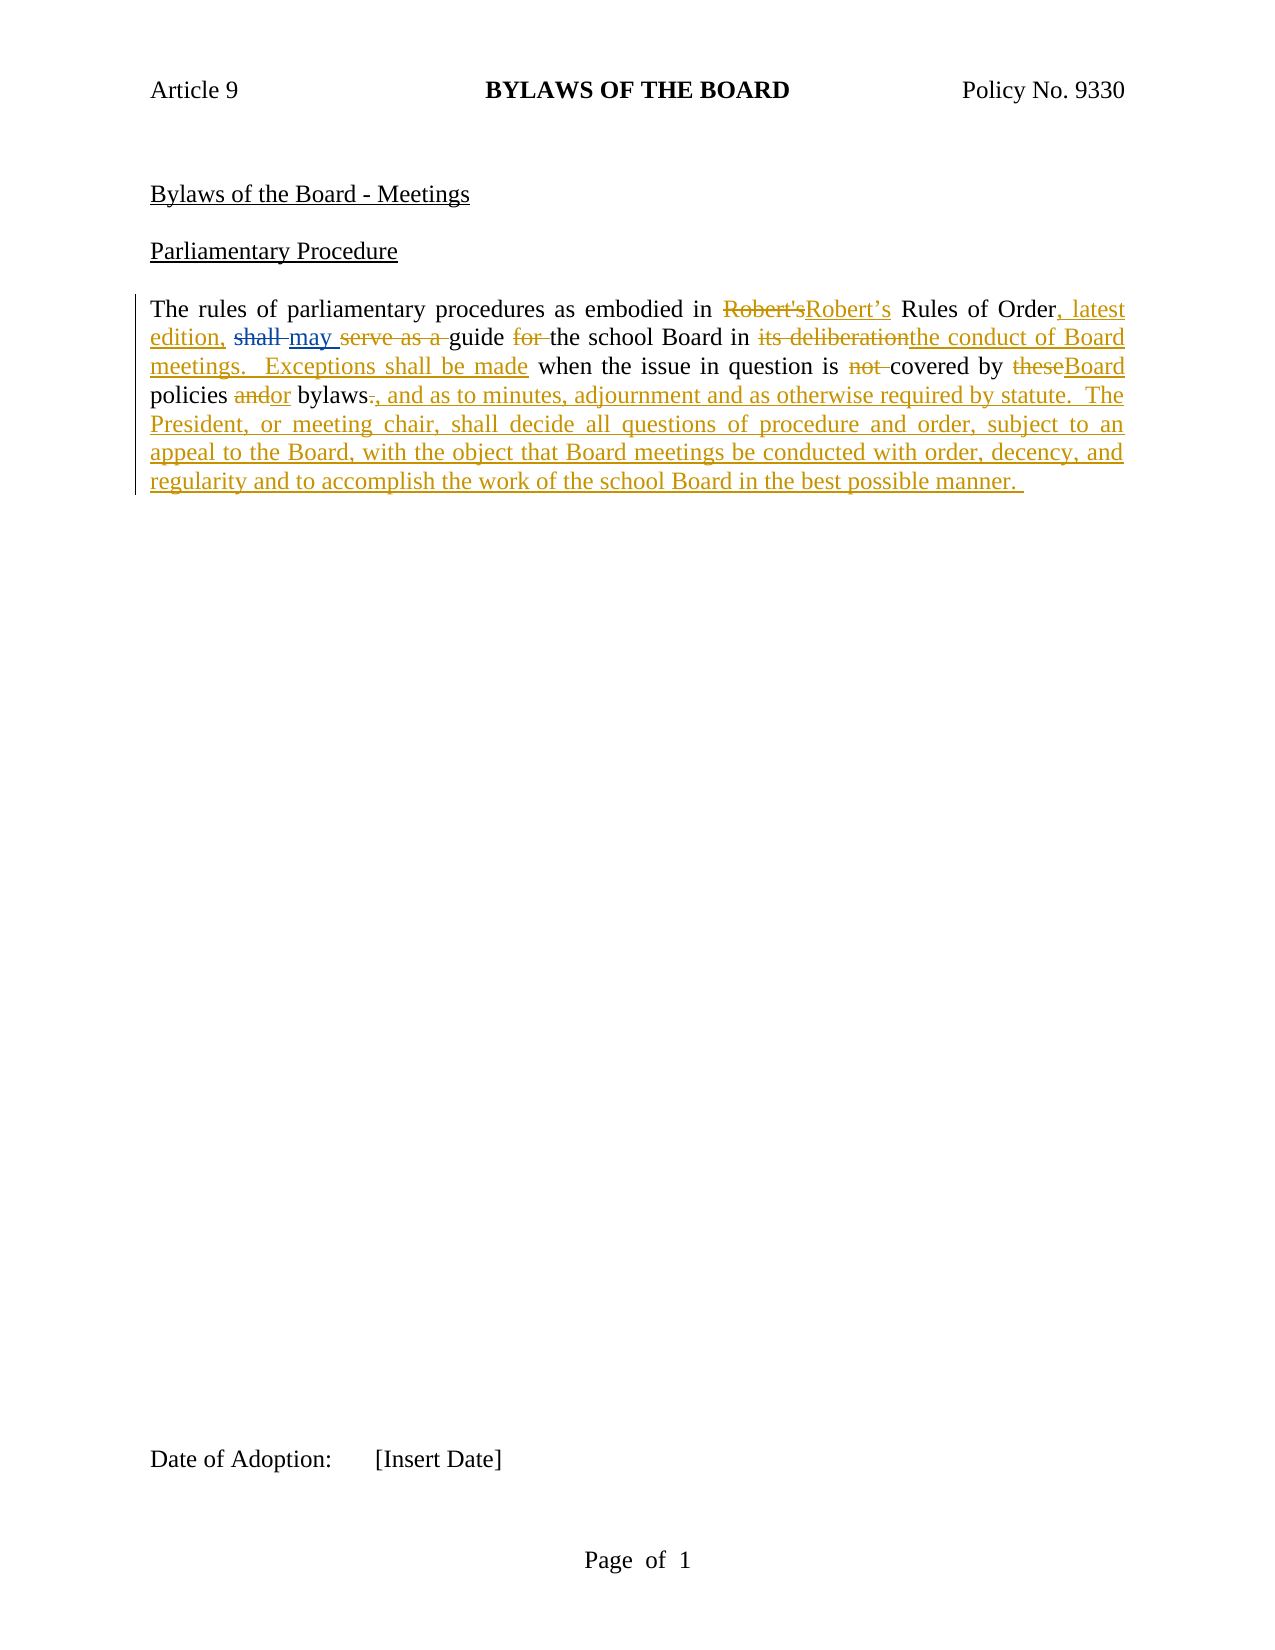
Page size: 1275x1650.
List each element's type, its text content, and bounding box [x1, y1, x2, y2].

text Bylaws of the Board - Meetings [150, 179, 1125, 207]
text Date of Adoption: [Insert Date] [150, 1444, 1125, 1472]
text The rules of parliamentary procedures as embodied in Rules of Order guide the school Board in when the issue in question is covered by policies bylaws [150, 294, 1125, 434]
text Parliamentary Procedure [150, 236, 1125, 265]
text The rules of parliamentary procedures as embodied in Rules of Order guide the school Board in when the issue in question is covered by policies bylaws [150, 435, 1125, 495]
